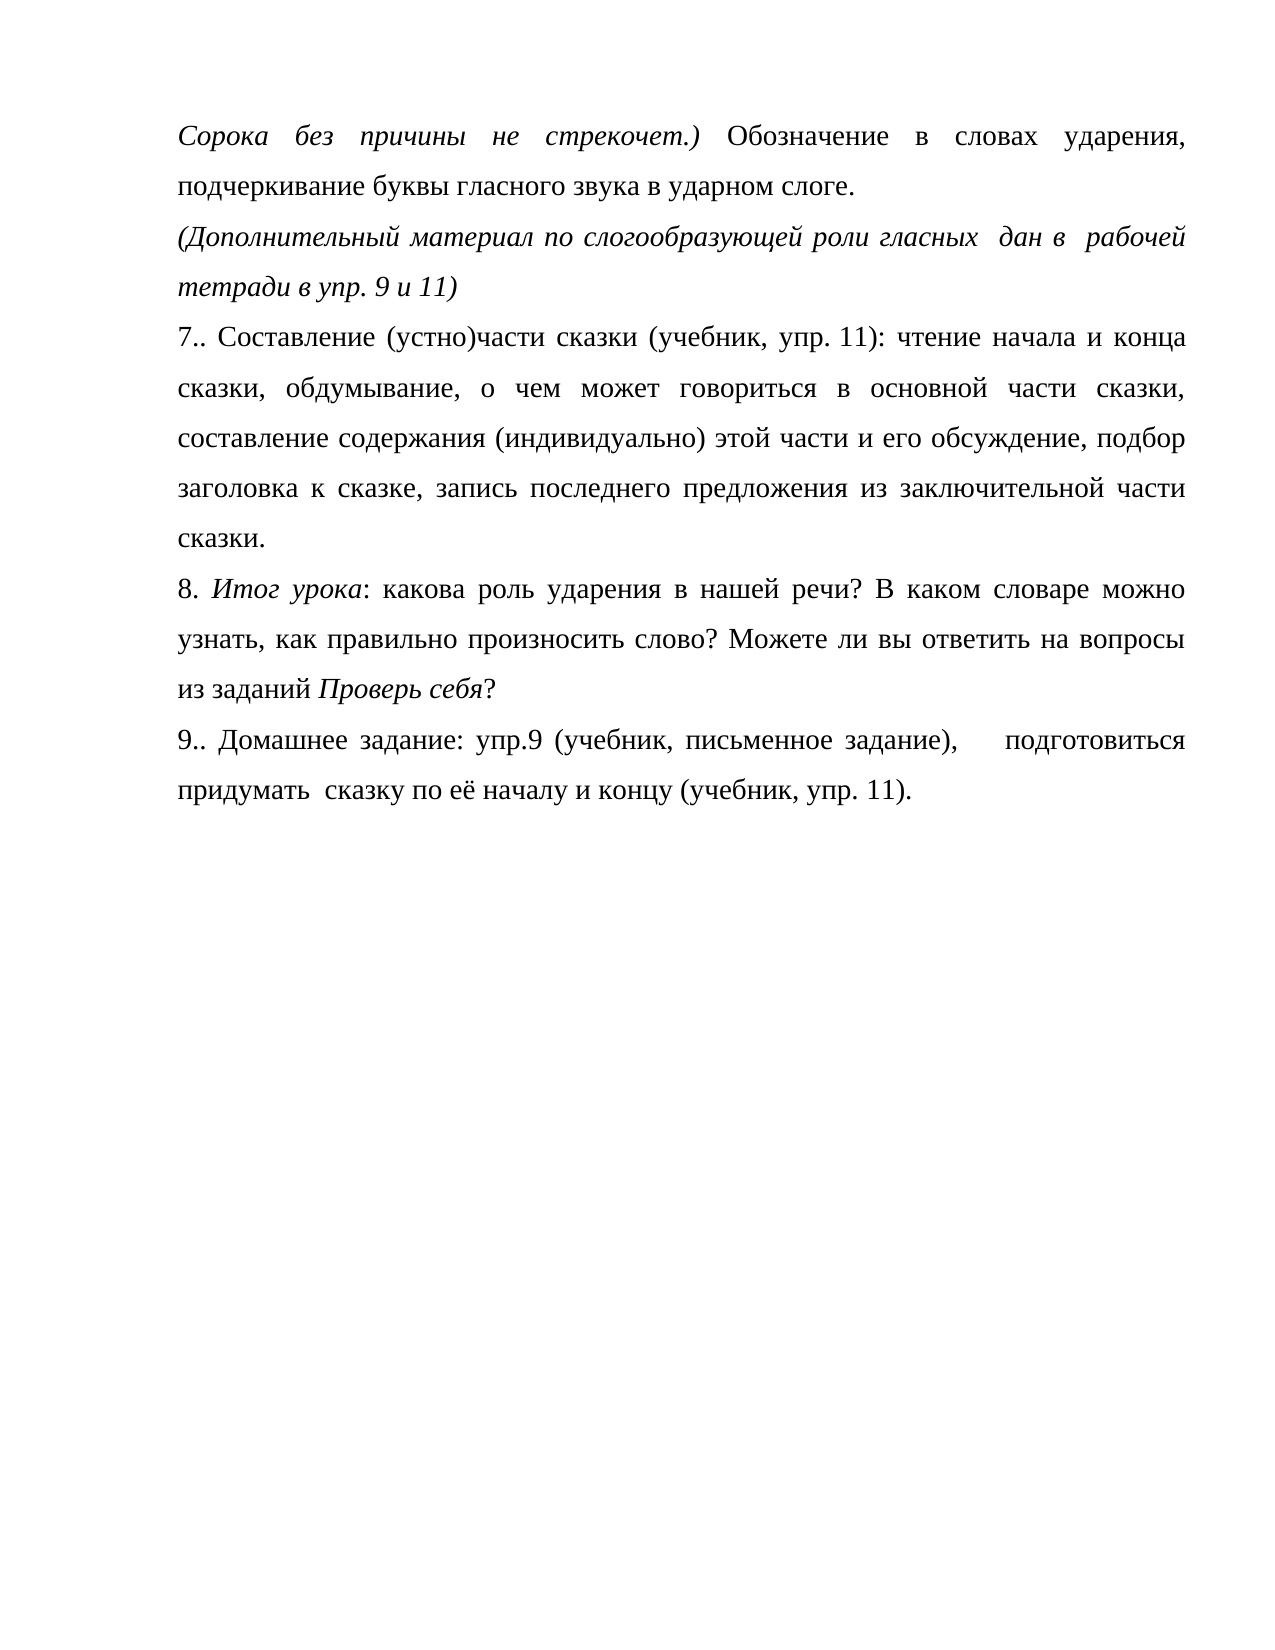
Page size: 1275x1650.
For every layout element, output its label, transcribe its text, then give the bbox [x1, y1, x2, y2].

text 9.. Домашнее задание: упр.9 (учебник, письменное задание), подготовиться придумать сказку по её началу и концу (учебник, упр. 11). [177, 722, 1186, 806]
text 8. Итог урока: какова роль ударения в нашей речи? В каком словаре можно узнать, как правильно произносить слово? Можете ли вы ответить на вопросы из заданий Проверь себя? [177, 571, 1186, 705]
text (Дополнительный материал по слогообразующей роли гласных дан в рабочей тетради в упр. 9 и 11) [177, 219, 1186, 303]
text 7.. Составление (устно)части сказки (учебник, упр. 11): чтение начала и конца сказки, обдумывание, о чем может говориться в основной части сказки, составление содержания (индивидуально) этой части и его обсуждение, подбор заголовка к сказке, запись последнего предложения из заключительной части сказки. [177, 319, 1186, 554]
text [177, 118, 1186, 202]
